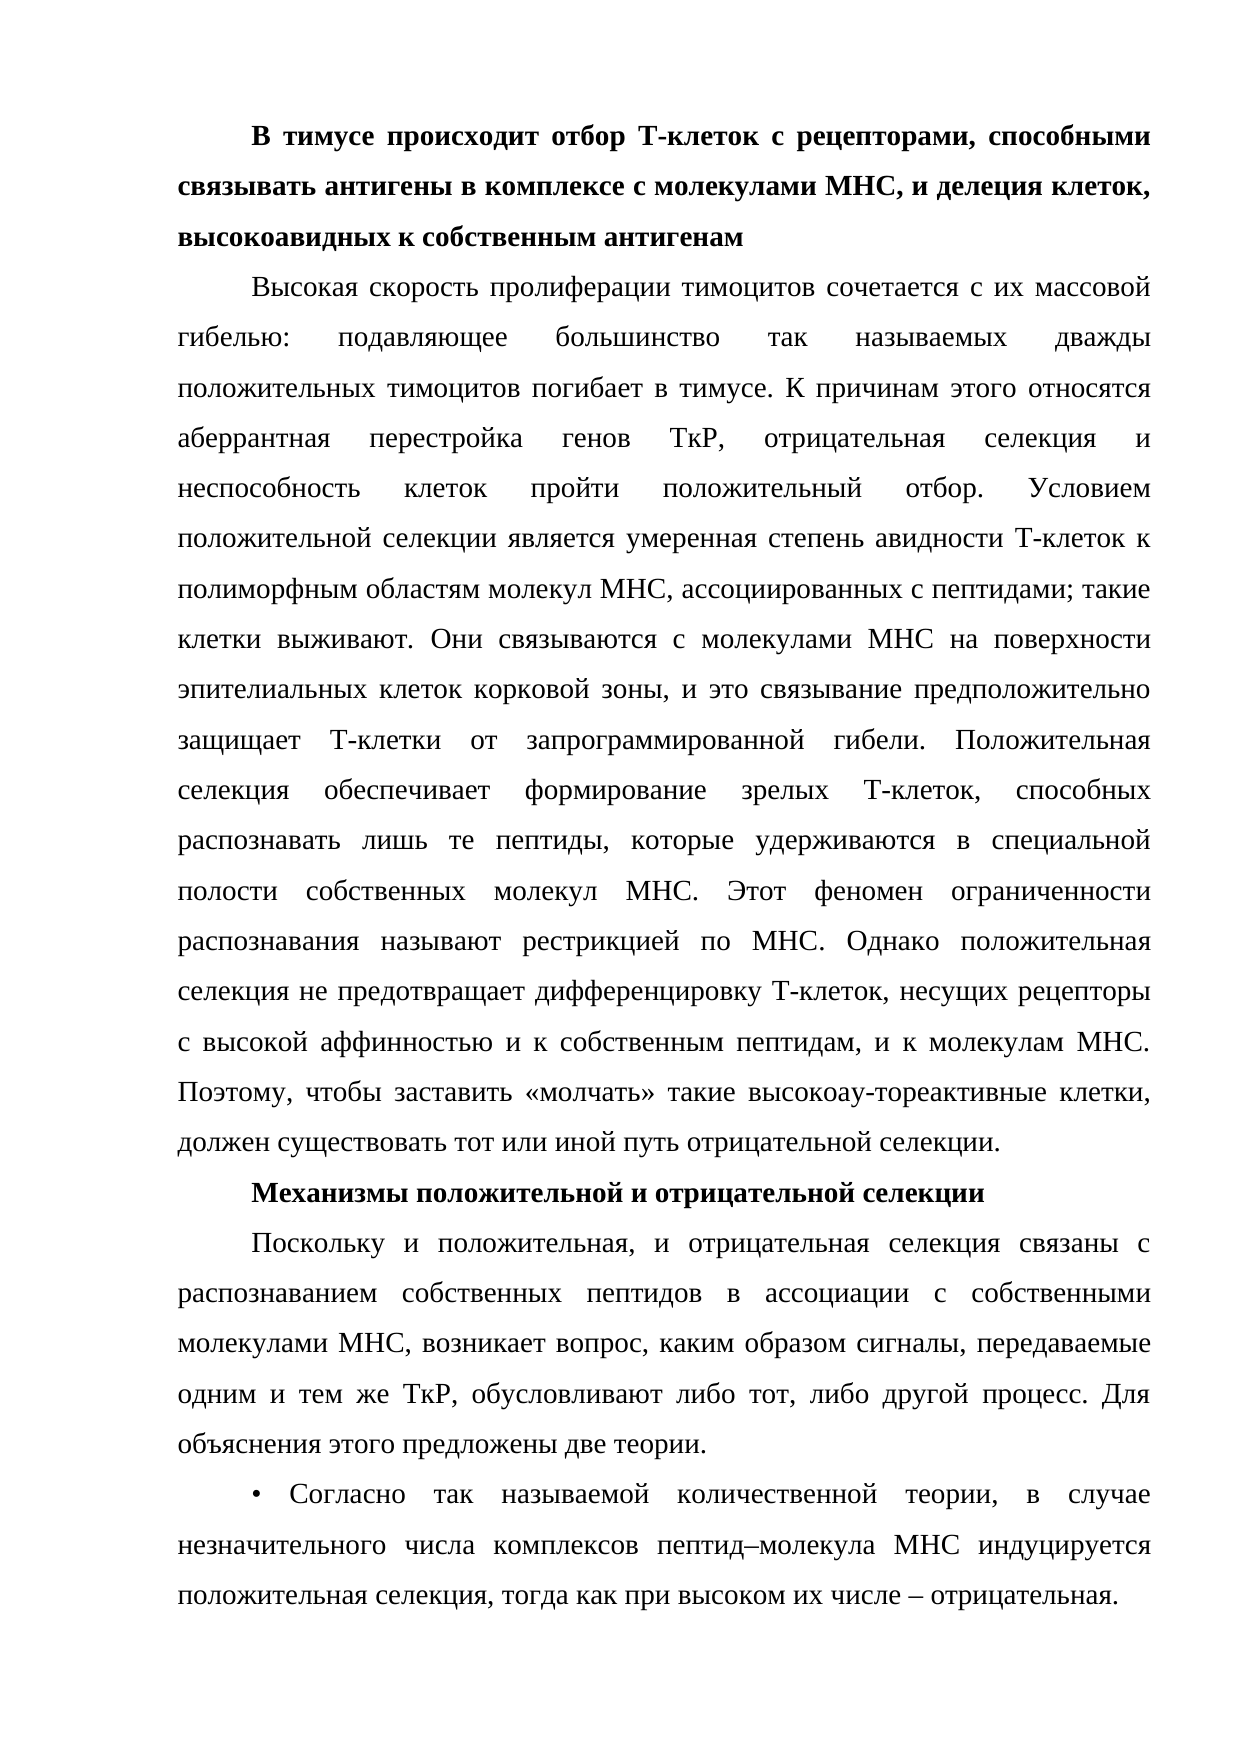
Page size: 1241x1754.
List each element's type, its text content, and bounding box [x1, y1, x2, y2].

text В тимусе происходит отбор Т-клеток с рецепторами, способными связывать антигены в комплексе с молекулами МНС, и делеция клеток, высокоавидных к собственным антигенам [177, 118, 1152, 252]
text Высокая скорость пролиферации тимоцитов сочетается с их массовой гибелью: подавляющее большинство так называемых дважды положительных тимоцитов погибает в тимусе. К причинам этого относятся аберрантная перестройка генов ТкР, отрицательная селекция и неспособность клеток пройти положительный отбор. Условием положительной селекции является умеренная степень авидности Т-клеток к полиморфным областям молекул МНС, ассоциированных с пептидами; такие клетки выживают. Они связываются с молекулами МНС на поверхности эпителиальных клеток корковой зоны, и это связывание предположительно защищает Т-клетки от запрограммированной гибели. Положительная селекция обеспечивает формирование зрелых Т-клеток, способных распознавать лишь те пептиды, которые удерживаются в специальной полости собственных молекул МНС. Этот феномен ограниченности распознавания называют рестрикцией по МНС. Однако положительная селекция не предотвращает дифференцировку Т-клеток, несущих рецепторы с высокой аффинностью и к собственным пептидам, и к молекулам МНС. Поэтому, чтобы заставить «молчать» такие высокоау-тореактивные клетки, должен существовать тот или иной путь отрицательной селекции. [177, 269, 1152, 1158]
text • Согласно так называемой количественной теории, в случае незначительного числа комплексов пептид–молекула МНС индуцируется положительная селекция, тогда как при высоком их числе – отрицательная. [177, 1477, 1152, 1611]
text Механизмы положительной и отрицательной селекции [177, 1175, 1152, 1208]
text Поскольку и положительная, и отрицательная селекция связаны с распознаванием собственных пептидов в ассоциации с собственными молекулами МНС, возникает вопрос, каким образом сигналы, передаваемые одним и тем же ТкР, обусловливают либо тот, либо другой процесс. Для объяснения этого предложены две теории. [177, 1225, 1152, 1460]
